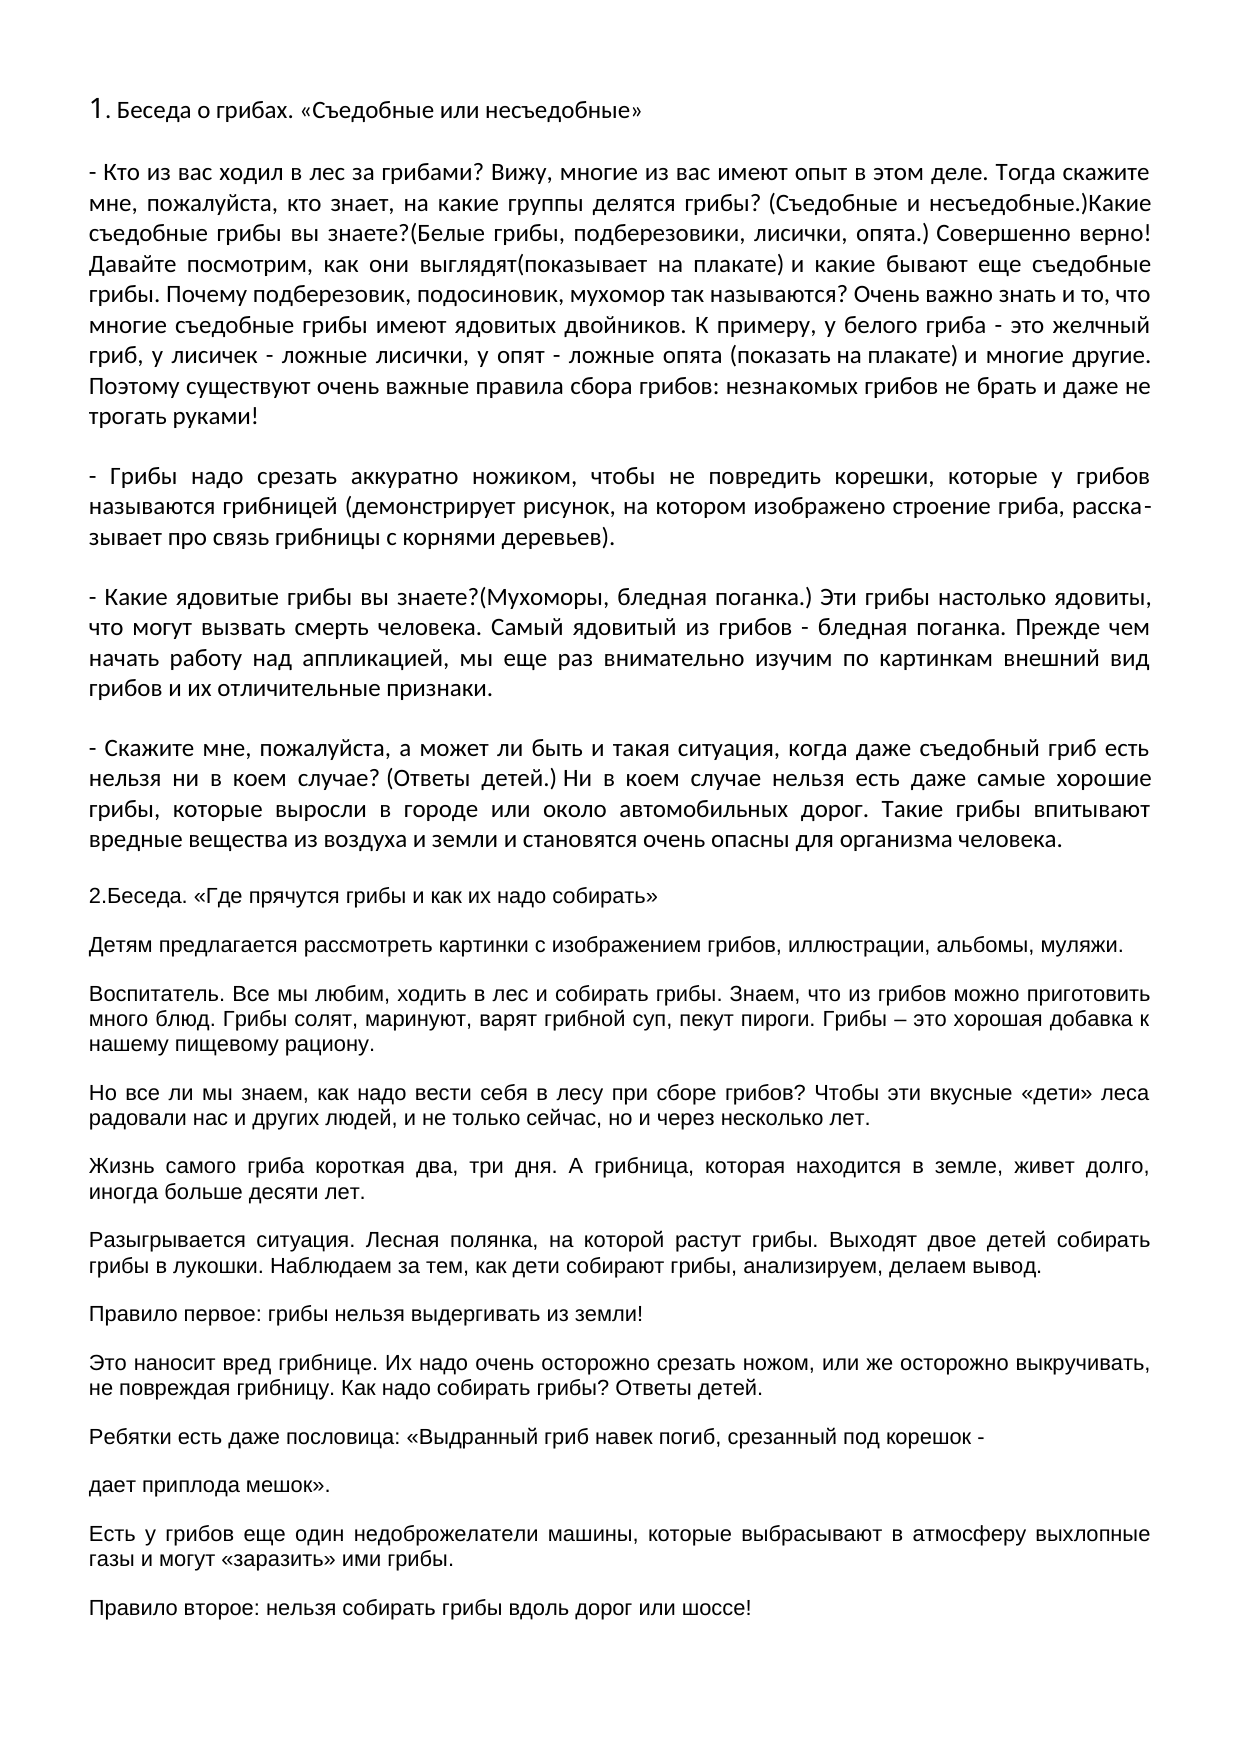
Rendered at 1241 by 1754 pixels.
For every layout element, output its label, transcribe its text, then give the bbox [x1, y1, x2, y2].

text Но все ли мы знаем, как надо вести себя в лесу при сборе грибов? Чтобы эти вкусные «дети» леса радовали нас и других людей, и не только сейчас, но и через несколько лет. [89, 1079, 1152, 1130]
text Правило первое: грибы нельзя выдергивать из земли! [89, 1301, 1152, 1326]
text 2.Беседа. «Где прячутся грибы и как их надо собирать» [89, 883, 1152, 908]
text 1. Беседа о грибах. «Съедобные или несъедобные» [89, 89, 1152, 127]
text Это наносит вред грибнице. Их надо очень осторожно срезать ножом, или же осторожно выкручивать, не повреждая грибницу. Как надо собирать грибы? Ответы детей. [89, 1350, 1152, 1400]
text Воспитатель. Все мы любим, ходить в лес и собирать грибы. Знаем, что из грибов можно приготовить много блюд. Грибы солят, маринуют, варят грибной суп, пекут пироги. Грибы – это хорошая добавка к нашему пищевому рациону. [89, 981, 1152, 1056]
text Есть у грибов еще один недоброжелатели машины, которые выбрасывают в атмосферу выхлопные газы и могут «заразить» ими грибы. [89, 1521, 1152, 1571]
text Жизнь самого гриба короткая два, три дня. А грибница, которая находится в земле, живет долго, иногда больше десяти лет. [89, 1153, 1152, 1204]
text - Грибы надо срезать аккуратно ножиком, чтобы не повредить корешки, которые у грибов называются грибницей (демонстрирует рисунок, на котором изображено строение гриба, рассказывает про связь грибницы с корнями деревьев). [89, 460, 1152, 552]
text - Скажите мне, пожалуйста, а может ли быть и такая ситуация, когда даже съедобный гриб есть нельзя ни в коем случае? (Ответы детей.) Ни в коем случае нельзя есть даже самые хорошие грибы, которые выросли в городе или около автомобильных дорог. Такие грибы впитывают вредные вещества из воздуха и земли и становятся очень опасны для организма человека. [89, 732, 1152, 854]
text Детям предлагается рассмотреть картинки с изображением грибов, иллюстрации, альбомы, муляжи. [89, 932, 1152, 957]
text Ребятки есть даже пословица: «Выдранный гриб навек погиб, срезанный под корешок - [89, 1424, 1152, 1449]
text Правило второе: нельзя собирать грибы вдоль дорог или шоссе! [89, 1595, 1152, 1620]
text Разыгрывается ситуация. Лесная полянка, на которой растут грибы. Выходят двое детей собирать грибы в лукошки. Наблюдаем за тем, как дети собирают грибы, анализируем, делаем вывод. [89, 1227, 1152, 1278]
text - Кто из вас ходил в лес за грибами? Вижу, многие из вас имеют опыт в этом деле. Тогда скажите мне, пожалуйста, кто знает, на какие группы делятся грибы? (Съедобные и несъедобные.)Какие съедобные грибы вы знаете?(Белые грибы, подберезовики, лисички, опята.) Совершенно верно! Давайте посмотрим, как они выглядят(показывает на плакате) и какие бывают еще съедобные грибы. Почему подберезовик, подосиновик, мухомор так называются? Очень важно знать и то, что многие съедобные грибы имеют ядовитых двойников. К примеру, у белого гриба - это желчный гриб, у лисичек - ложные лисички, у опят - ложные опята (показать на плакате) и многие другие. Поэтому существуют очень важные правила сбора грибов: незнакомых грибов не брать и даже не трогать руками! [89, 156, 1152, 431]
text дает приплода мешок». [89, 1472, 1152, 1497]
text - Какие ядовитые грибы вы знаете?(Мухоморы, бледная поганка.) Эти грибы настолько ядовиты, что могут вызвать смерть человека. Самый ядовитый из грибов - бледная поганка. Прежде чем начать работу над аппликацией, мы еще раз внимательно изучим по картинкам внешний вид грибов и их отличительные признаки. [89, 581, 1152, 703]
